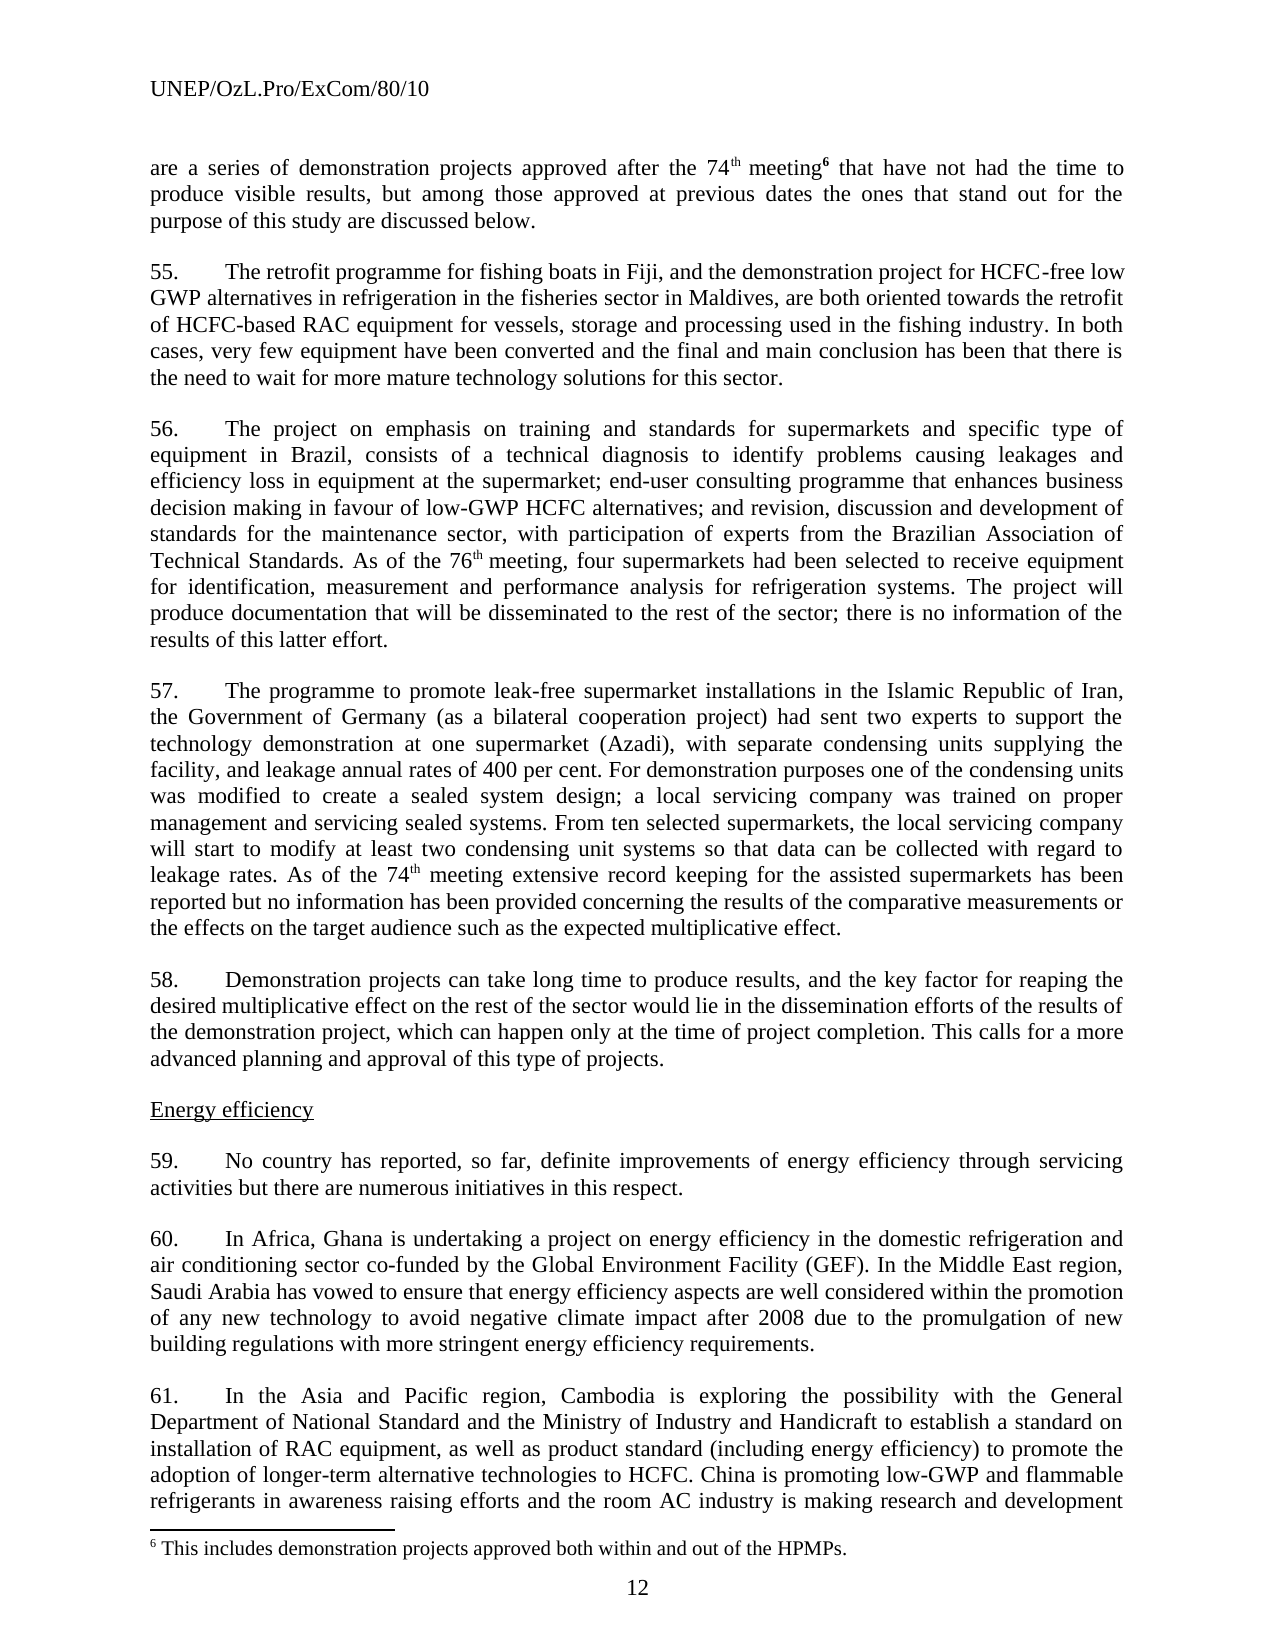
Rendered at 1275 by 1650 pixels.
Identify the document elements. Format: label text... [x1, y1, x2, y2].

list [150, 1382, 1125, 1514]
text Energy efficiency [150, 1096, 1125, 1122]
list In Africa, Ghana is undertaking a project on energy efficiency in the domestic refrigeration and air conditioning sector co-funded by the Global Environment Facility (GEF). In the Middle East region, Saudi Arabia has vowed to ensure that energy efficiency aspects are well considered within the promotion of any new technology to avoid negative climate impact after 2008 due to the promulgation of new building regulations with more stringent energy efficiency requirements. [150, 1225, 1125, 1357]
list No country has reported, so far, definite improvements of energy efficiency through servicing activities but there are numerous initiatives in this respect. [150, 1147, 1125, 1200]
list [150, 154, 1125, 233]
list Demonstration projects can take long time to produce results, and the key factor for reaping the desired multiplicative effect on the rest of the sector would lie in the dissemination efforts of the results of the demonstration project, which can happen only at the time of project completion. This calls for a more advanced planning and approval of this type of projects. [150, 966, 1125, 1071]
list The retrofit programme for fishing boats in Fiji, and the demonstration project for HCFC-free low GWP alternatives in refrigeration in the fisheries sector in Maldives, are both oriented towards the retrofit of HCFC-based RAC equipment for vessels, storage and processing used in the fishing industry. In both cases, very few equipment have been converted and the final and main conclusion has been that there is the need to wait for more mature technology solutions for this sector. [150, 258, 1125, 390]
list The project on emphasis on training and standards for supermarkets and specific type of equipment in Brazil, consists of a technical diagnosis to identify problems causing leakages and efficiency loss in equipment at the supermarket; end-user consulting programme that enhances business decision making in favour of low-GWP HCFC alternatives; and revision, discussion and development of standards for the maintenance sector, with participation of experts from the Brazilian Association of Technical Standards. As of the 76th meeting, four supermarkets had been selected to receive equipment for identification, measurement and performance analysis for refrigeration systems. The project will produce documentation that will be disseminated to the rest of the sector; there is no information of the results of this latter effort. [150, 415, 1125, 652]
list The programme to promote leak-free supermarket installations in the Islamic Republic of Iran, the Government of Germany (as a bilateral cooperation project) had sent two experts to support the technology demonstration at one supermarket (Azadi), with separate condensing units supplying the facility, and leakage annual rates of 400 per cent. For demonstration purposes one of the condensing units was modified to create a sealed system design; a local servicing company was trained on proper management and servicing sealed systems. From ten selected supermarkets, the local servicing company will start to modify at least two condensing unit systems so that data can be collected with regard to leakage rates. As of the 74th meeting extensive record keeping for the assisted supermarkets has been reported but no information has been provided concerning the results of the comparative measurements or the effects on the target audience such as the expected multiplicative effect. [150, 677, 1125, 941]
